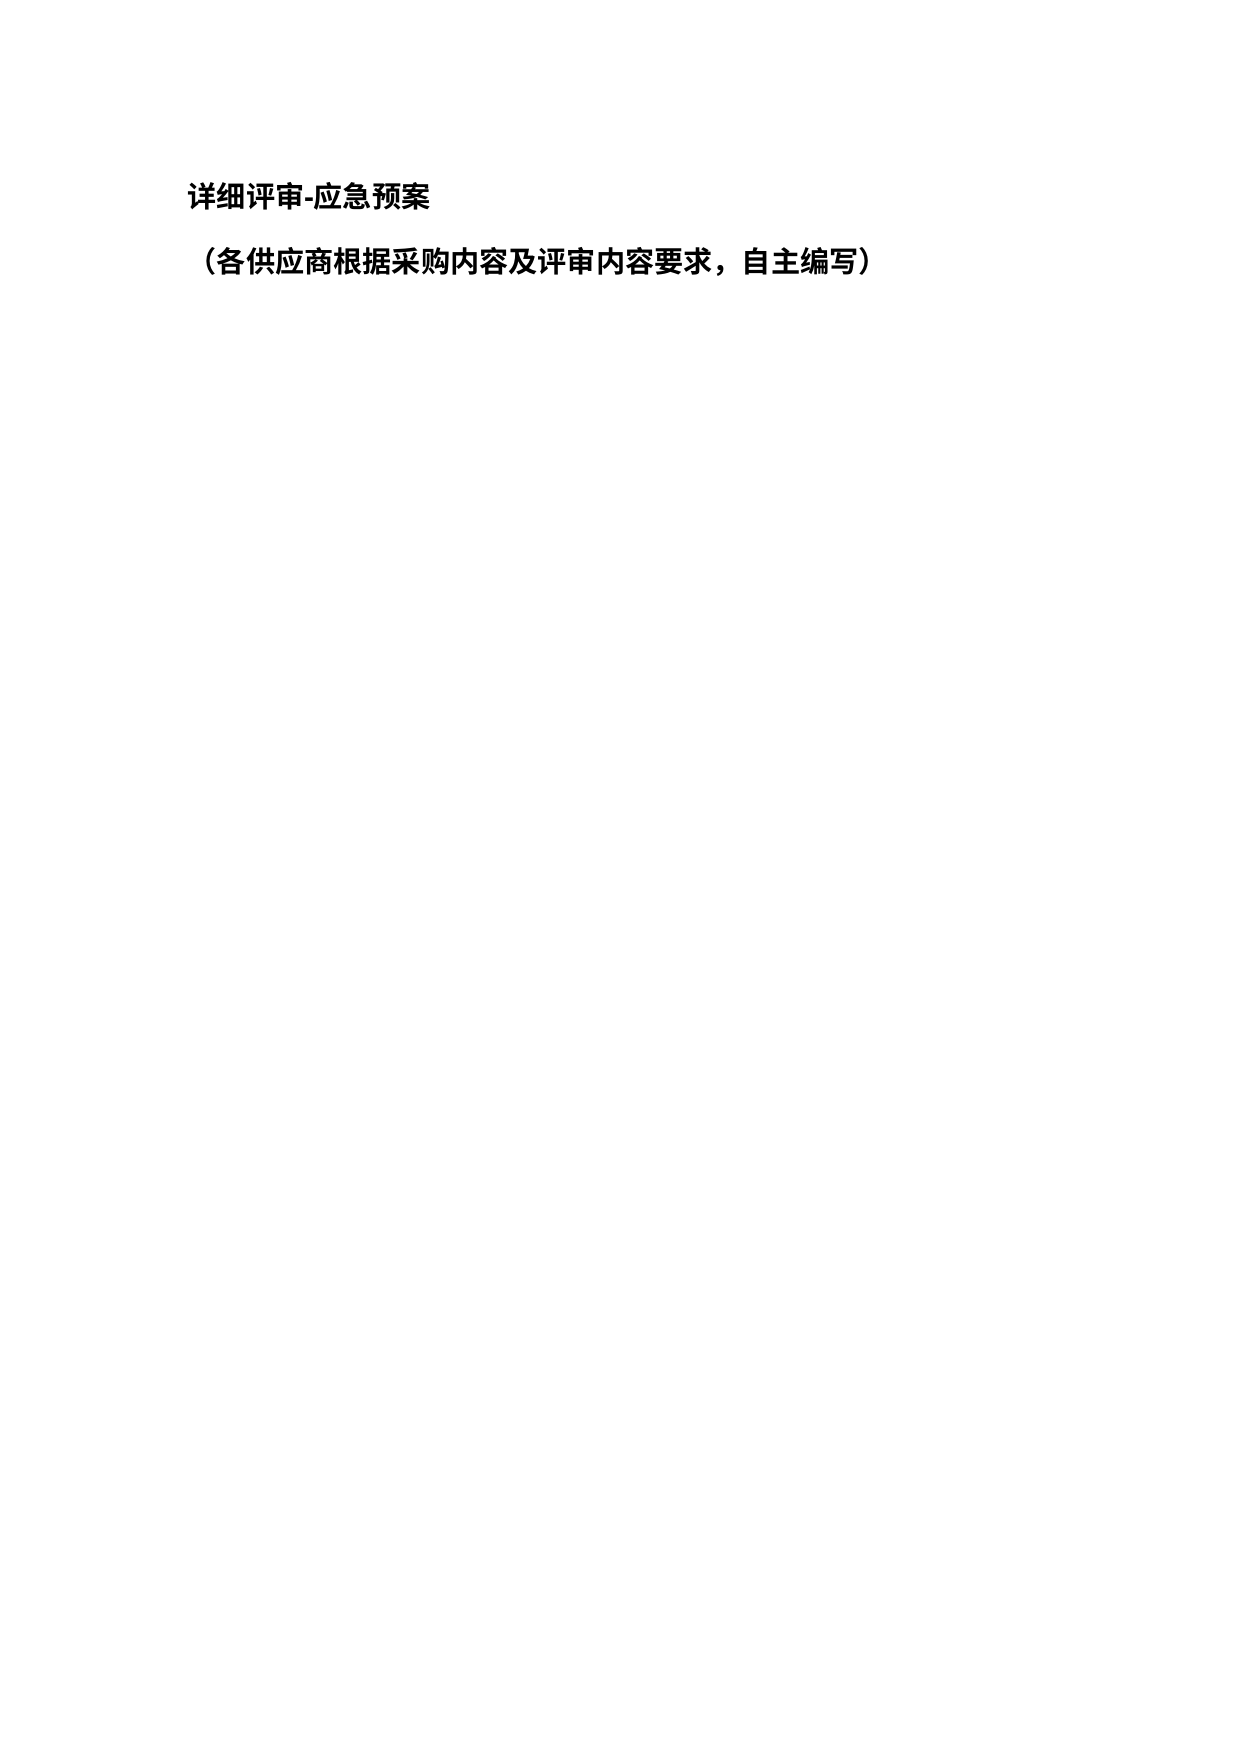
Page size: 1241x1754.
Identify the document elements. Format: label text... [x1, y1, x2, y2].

text 详细评审-应急预案 [187, 162, 1053, 227]
text （各供应商根据采购内容及评审内容要求，自主编写） [187, 227, 1053, 292]
